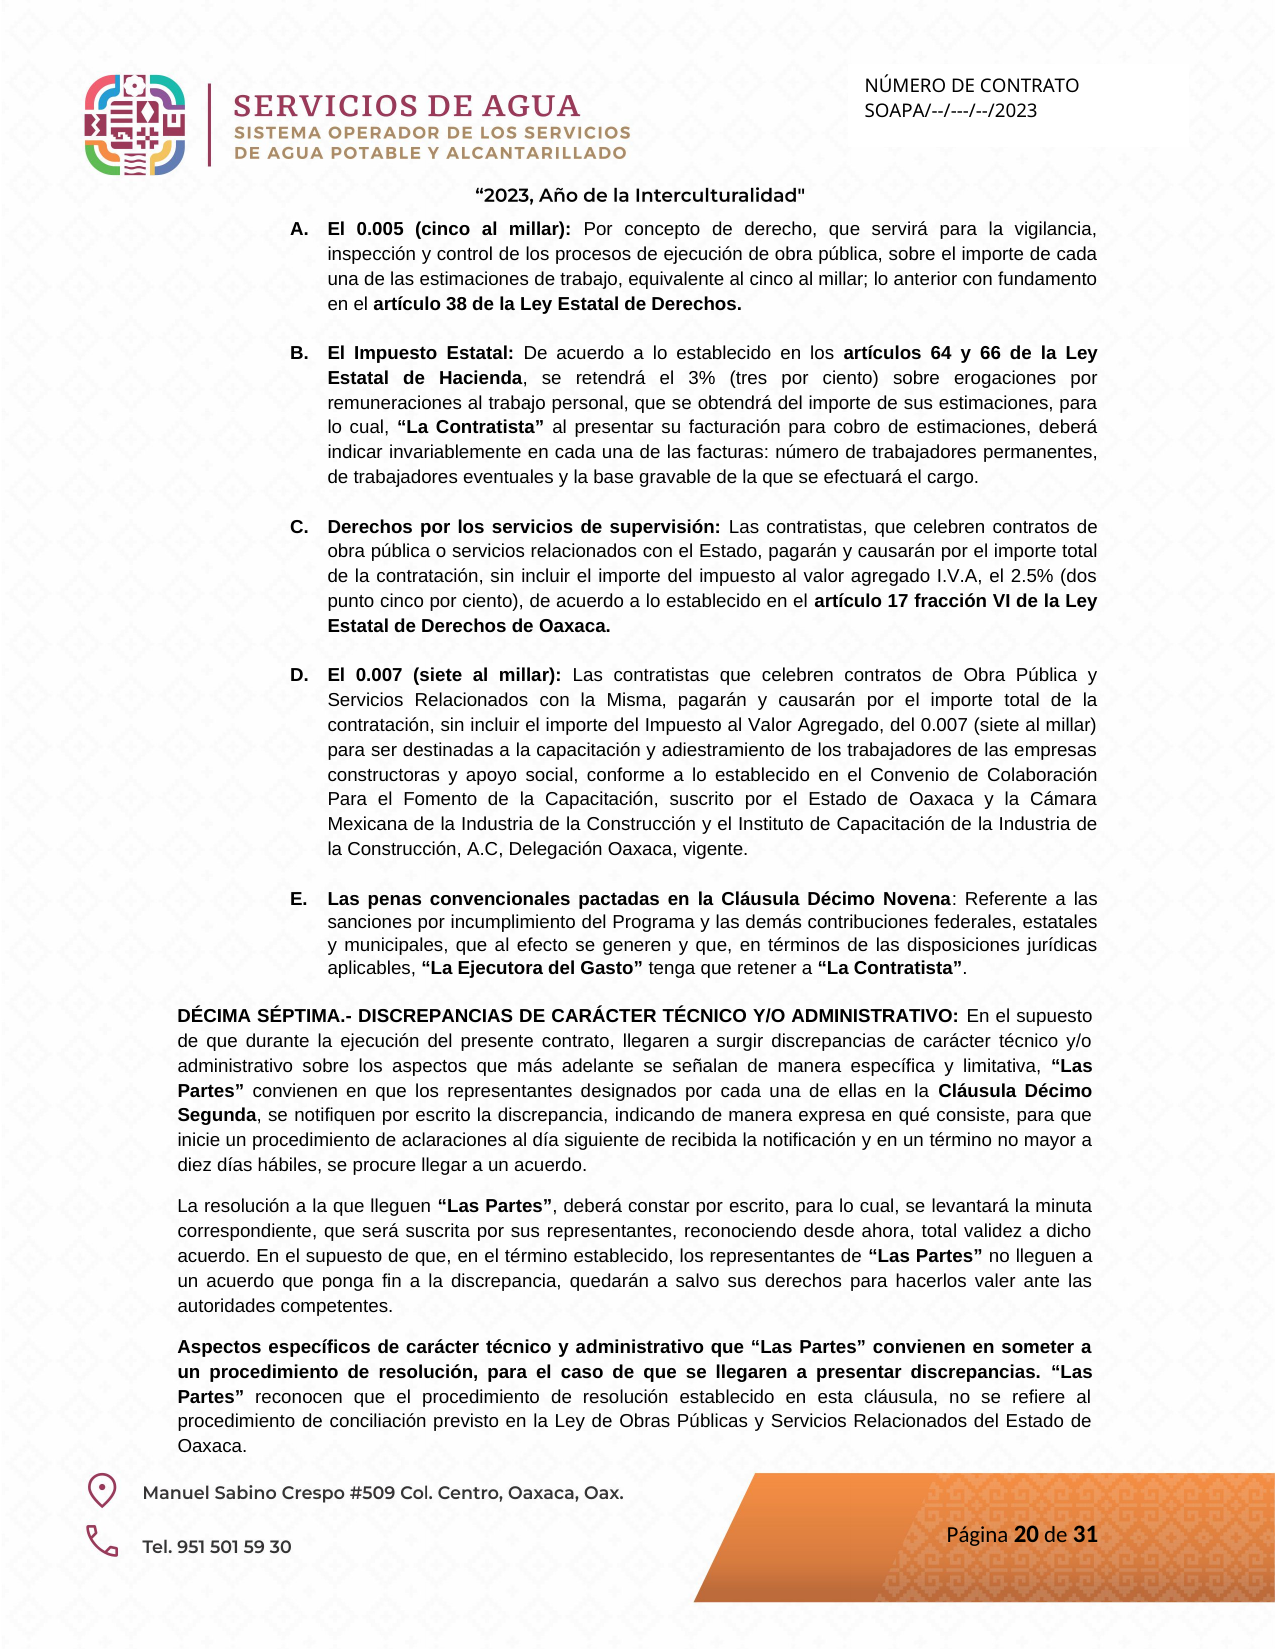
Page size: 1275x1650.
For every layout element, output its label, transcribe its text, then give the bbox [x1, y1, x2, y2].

picture [1, 0, 1275, 1649]
text La resolución a la que lleguen “Las Partes”, deberá constar por escrito, para lo cual, se levantará la minuta correspondiente, que será suscrita por sus representantes, reconociendo desde ahora, total validez a dicho acuerdo. En el supuesto de que, en el término establecido, los representantes de “Las Partes” no lleguen a un acuerdo que ponga fin a la discrepancia, quedarán a salvo sus derechos para hacerlos valer ante las autoridades competentes. [177, 1195, 1092, 1316]
text DÉCIMA SÉPTIMA.- DISCREPANCIAS DE CARÁCTER TÉCNICO Y/O ADMINISTRATIVO: En el supuesto de que durante la ejecución del presente contrato, llegaren a surgir discrepancias de carácter técnico y/o administrativo sobre los aspectos que más adelante se señalan de manera específica y limitativa, “Las Partes” convienen en que los representantes designados por cada una de ellas en la Cláusula Décimo Segunda, se notifiquen por escrito la discrepancia, indicando de manera expresa en qué consiste, para que inicie un procedimiento de aclaraciones al día siguiente de recibida la notificación y en un término no mayor a diez días hábiles, se procure llegar a un acuerdo. [177, 1005, 1092, 1175]
list El 0.005 (cinco al millar): Por concepto de derecho, que servirá para la vigilancia, inspección y control de los procesos de ejecución de obra pública, sobre el importe de cada una de las estimaciones de trabajo, equivalente al cinco al millar; lo anterior con fundamento en el artículo 38 de la Ley Estatal de Derechos. [290, 218, 1098, 314]
list El 0.007 (siete al millar): Las contratistas que celebren contratos de Obra Pública y Servicios Relacionados con la Misma, pagarán y causarán por el importe total de la contratación, sin incluir el importe del Impuesto al Valor Agregado, del 0.007 (siete al millar) para ser destinadas a la capacitación y adiestramiento de los trabajadores de las empresas constructoras y apoyo social, conforme a lo establecido en el Convenio de Colaboración Para el Fomento de la Capacitación, suscrito por el Estado de Oaxaca y la Cámara Mexicana de la Industria de la Construcción y el Instituto de Capacitación de la Industria de la Construcción, A.C, Delegación Oaxaca, vigente. [290, 664, 1098, 859]
list El Impuesto Estatal: De acuerdo a lo establecido en los artículos 64 y 66 de la Ley Estatal de Hacienda, se retendrá el 3% (tres por ciento) sobre erogaciones por remuneraciones al trabajo personal, que se obtendrá del importe de sus estimaciones, para lo cual, “La Contratista” al presentar su facturación para cobro de estimaciones, deberá indicar invariablemente en cada una de las facturas: número de trabajadores permanentes, de trabajadores eventuales y la base gravable de la que se efectuará el cargo. [290, 342, 1098, 487]
list Las penas convencionales pactadas en la Cláusula Décimo Novena: Referente a las sanciones por incumplimiento del Programa y las demás contribuciones federales, estatales y municipales, que al efecto se generen y que, en términos de las disposiciones jurídicas aplicables, “La Ejecutora del Gasto” tenga que retener a “La Contratista”. [290, 887, 1098, 979]
text Aspectos específicos de carácter técnico y administrativo que “Las Partes” convienen en someter a un procedimiento de resolución, para el caso de que se llegaren a presentar discrepancias. “Las Partes” reconocen que el procedimiento de resolución establecido en esta cláusula, no se refiere al procedimiento de conciliación previsto en la Ley de Obras Públicas y Servicios Relacionados del Estado de Oaxaca. [177, 1336, 1092, 1457]
list Derechos por los servicios de supervisión: Las contratistas, que celebren contratos de obra pública o servicios relacionados con el Estado, pagarán y causarán por el importe total de la contratación, sin incluir el importe del impuesto al valor agregado I.V.A, el 2.5% (dos punto cinco por ciento), de acuerdo a lo establecido en el artículo 17 fracción VI de la Ley Estatal de Derechos de Oaxaca. [290, 516, 1098, 636]
